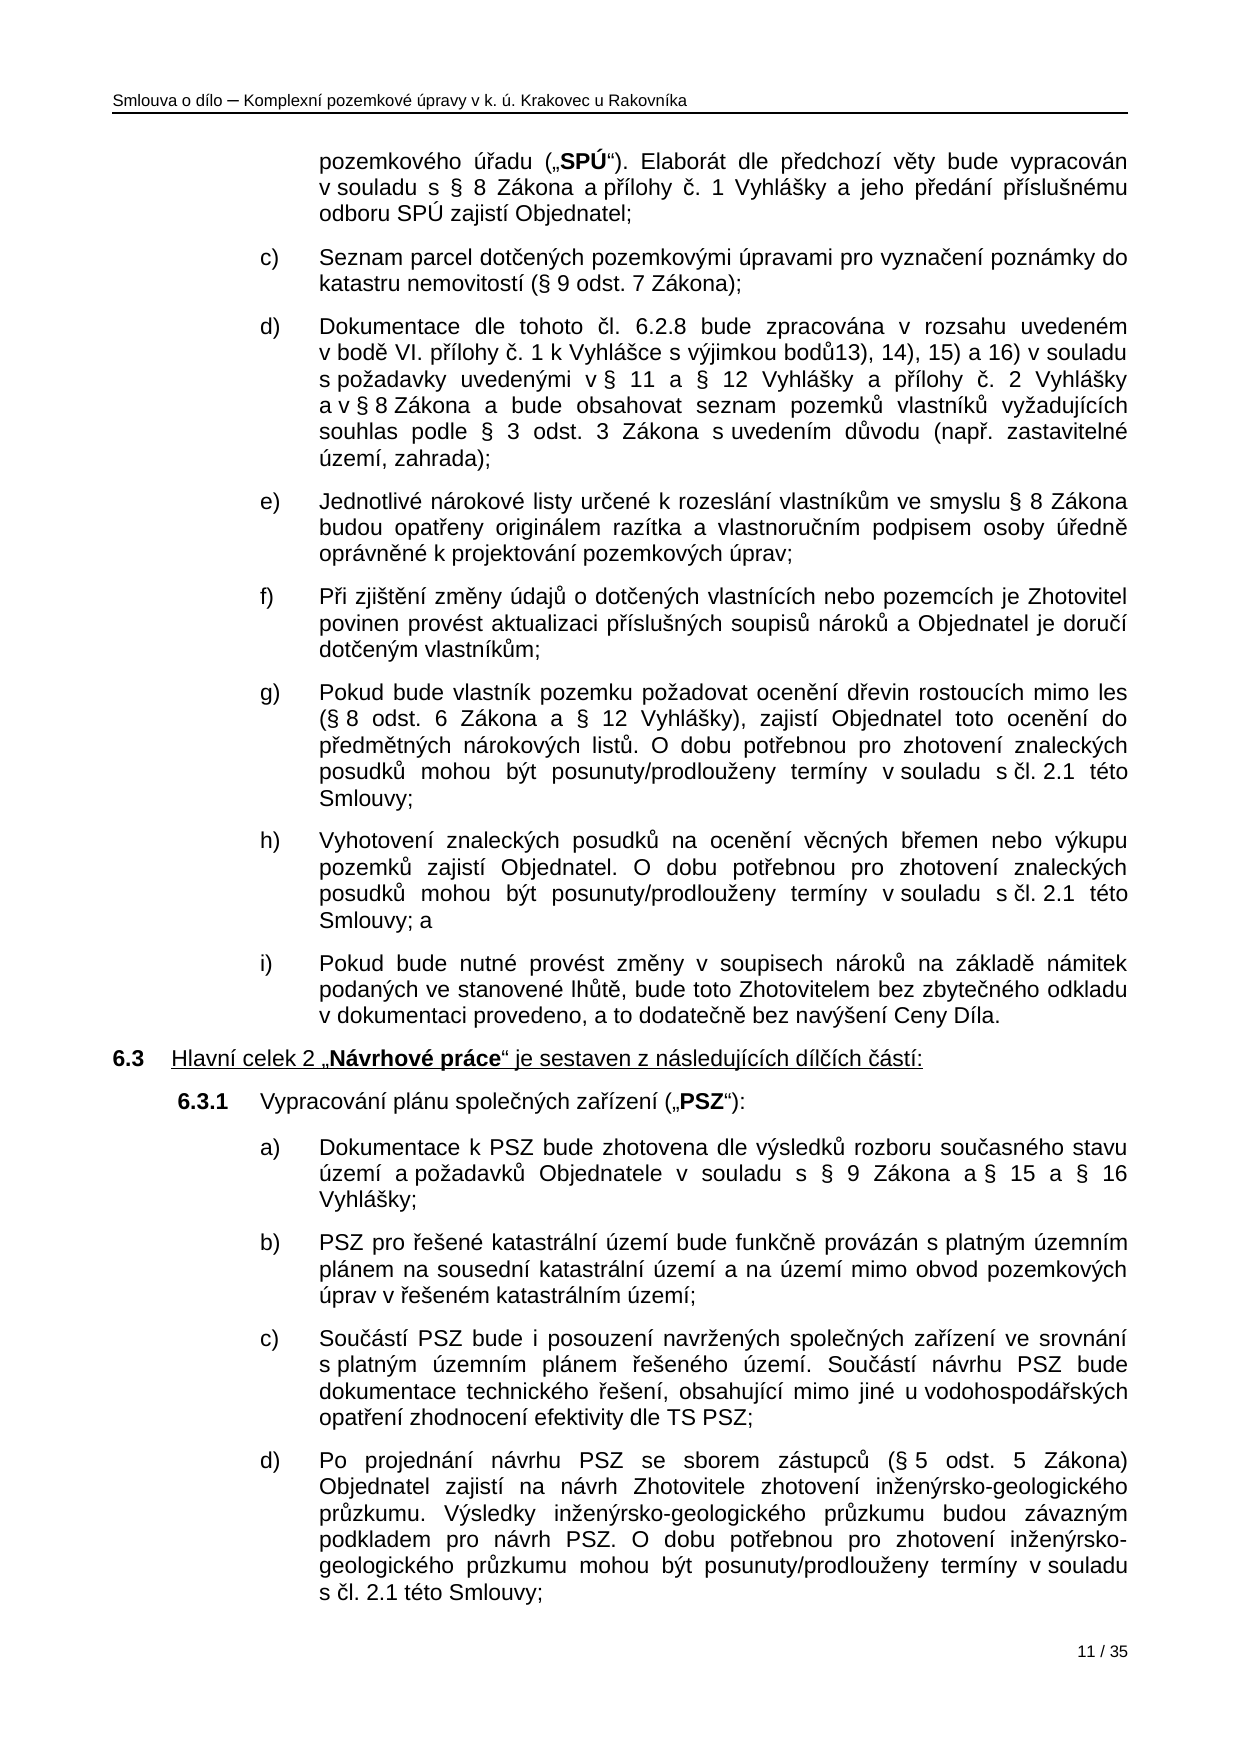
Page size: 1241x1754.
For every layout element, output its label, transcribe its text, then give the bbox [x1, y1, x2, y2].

list Pokud bude nutné provést změny v soupisech nároků na základě námitek podaných ve stanovené lhůtě, bude toto Zhotovitelem bez zbytečného odkladu v dokumentaci provedeno, a to dodatečně bez navýšení Ceny Díla. [260, 949, 1128, 1029]
list PSZ pro řešené katastrální území bude funkčně provázán s platným územním plánem na sousední katastrální území a na území mimo obvod pozemkových úprav v řešeném katastrálním území; [260, 1229, 1128, 1308]
list Dokumentace k PSZ bude zhotovena dle výsledků rozboru současného stavu území a požadavků Objednatele v souladu s § 9 Zákona a § 15 a § 16 Vyhlášky; [260, 1133, 1128, 1212]
list Vyhotovení znaleckých posudků na ocenění věcných břemen nebo výkupu pozemků zajistí Objednatel. O dobu potřebnou pro zhotovení znaleckých posudků mohou být posunuty/prodlouženy termíny v souladu s čl. 2.1 této Smlouvy; a [260, 827, 1128, 933]
list Seznam parcel dotčených pozemkovými úpravami pro vyznačení poznámky do katastru nemovitostí (§ 9 odst. 7 Zákona); [260, 243, 1128, 296]
list Součástí PSZ bude i posouzení navržených společných zařízení ve srovnání s platným územním plánem řešeného území. Součástí návrhu PSZ bude dokumentace technického řešení, obsahující mimo jiné u vodohospodářských opatření zhodnocení efektivity dle TS PSZ; [260, 1325, 1128, 1430]
list Po projednání návrhu PSZ se sborem zástupců (§ 5 odst. 5 Zákona) Objednatel zajistí na návrh Zhotovitele zhotovení inženýrsko-geologického průzkumu. Výsledky inženýrsko-geologického průzkumu budou závazným podkladem pro návrh PSZ. O dobu potřebnou pro zhotovení inženýrsko-geologického průzkumu mohou být posunuty/prodlouženy termíny v souladu s čl. 2.1 této Smlouvy; [260, 1447, 1128, 1605]
text Vypracování plánu společných zařízení („PSZ“): [177, 1088, 1128, 1115]
list Dokumentace dle tohoto čl. 6.2.8 bude zpracována v rozsahu uvedeném v bodě VI. přílohy č. 1 k Vyhlášce s výjimkou bodů13), 14), 15) a 16) v souladu s požadavky uvedenými v § 11 a § 12 Vyhlášky a přílohy č. 2 Vyhlášky a v § 8 Zákona a bude obsahovat seznam pozemků vlastníků vyžadujících souhlas podle § 3 odst. 3 Zákona s uvedením důvodu (např. zastavitelné území, zahrada); [260, 313, 1128, 471]
text Hlavní celek 2 „Návrhové práce“ je sestaven z následujících dílčích částí: [112, 1045, 1128, 1072]
list Pokud bude vlastník pozemku požadovat ocenění dřevin rostoucích mimo les (§ 8 odst. 6 Zákona a § 12 Vyhlášky), zajistí Objednatel toto ocenění do předmětných nárokových listů. O dobu potřebnou pro zhotovení znaleckých posudků mohou být posunuty/prodlouženy termíny v souladu s čl. 2.1 této Smlouvy; [260, 679, 1128, 811]
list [260, 148, 1128, 227]
list Jednotlivé nárokové listy určené k rozeslání vlastníkům ve smyslu § 8 Zákona budou opatřeny originálem razítka a vlastnoručním podpisem osoby úředně oprávněné k projektování pozemkových úprav; [260, 488, 1128, 567]
list Při zjištění změny údajů o dotčených vlastnících nebo pozemcích je Zhotovitel povinen provést aktualizaci příslušných soupisů nároků a Objednatel je doručí dotčeným vlastníkům; [260, 583, 1128, 662]
